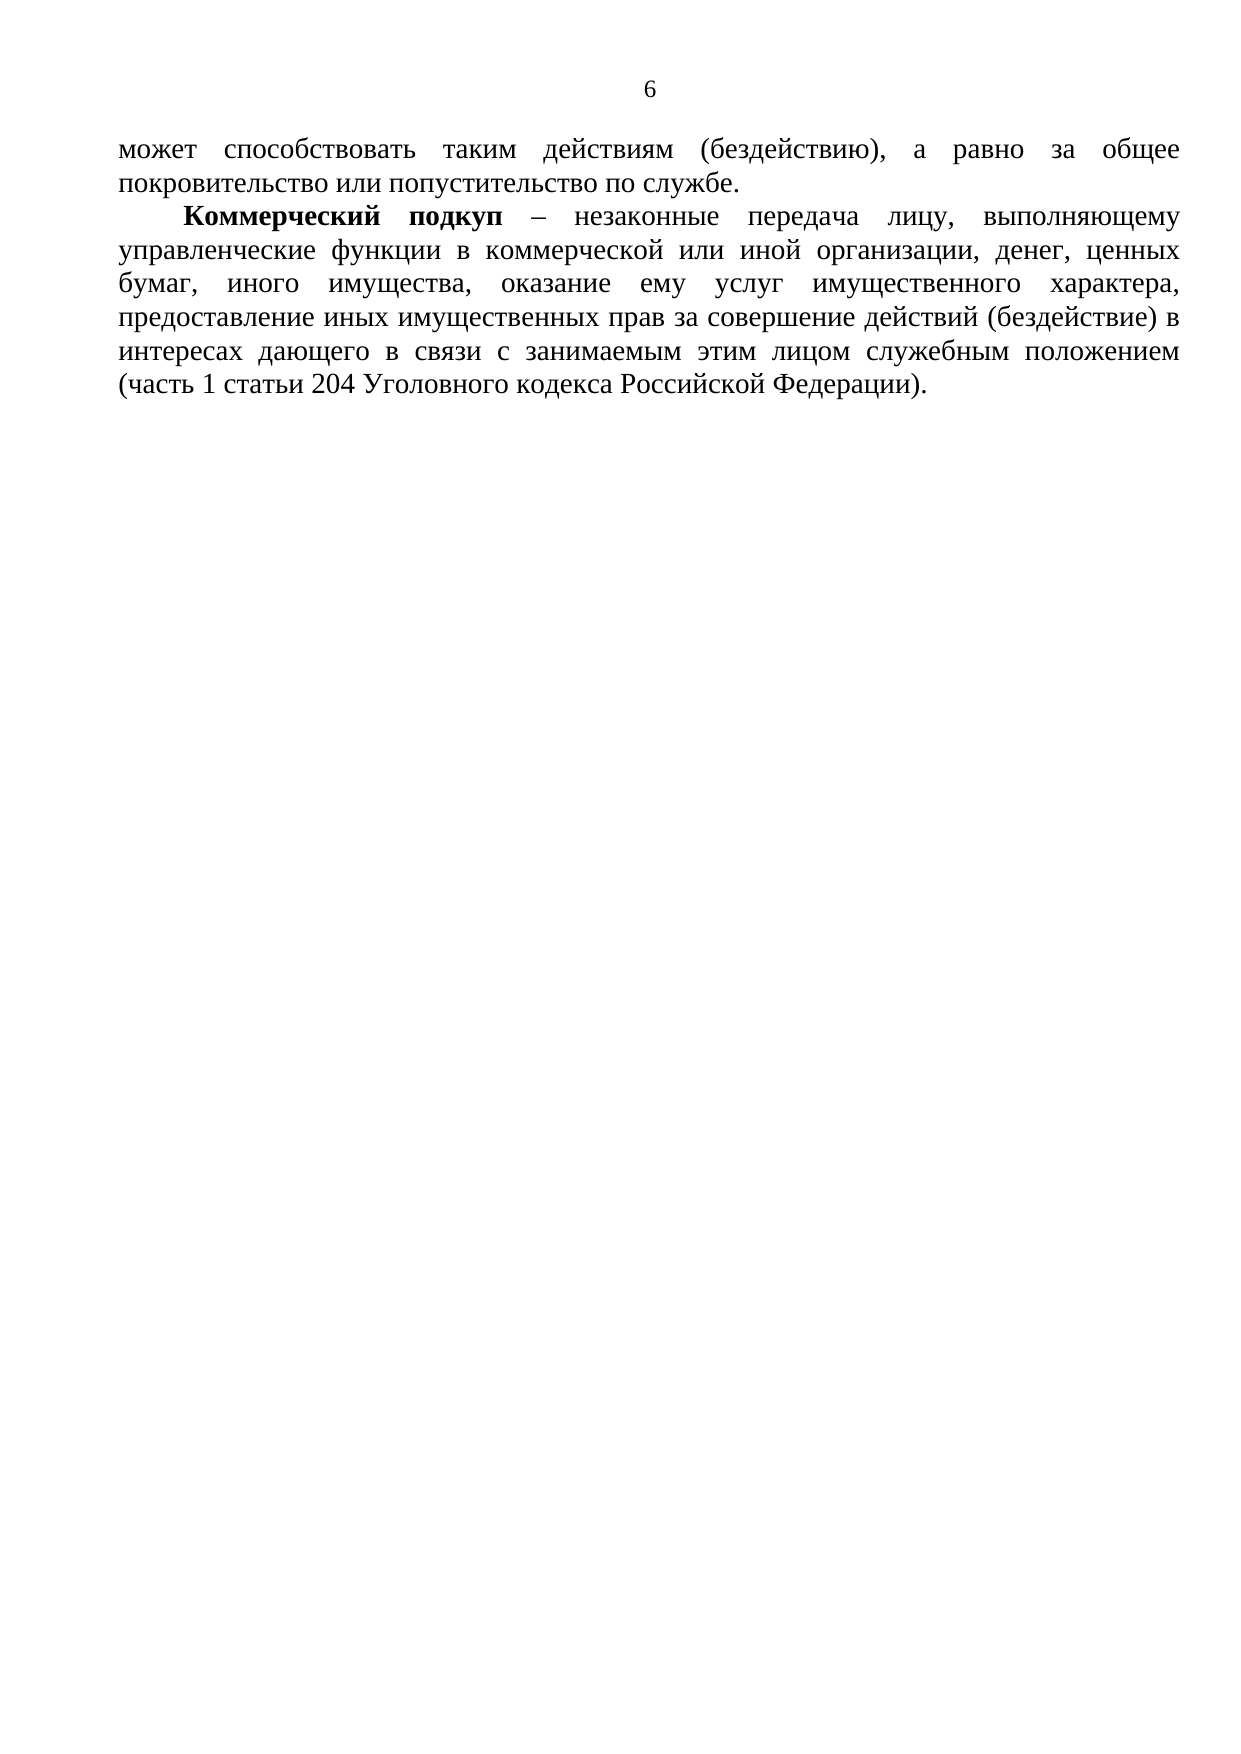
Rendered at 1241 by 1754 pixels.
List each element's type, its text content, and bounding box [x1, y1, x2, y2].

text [118, 131, 1181, 198]
text Коммерческий подкуп – незаконные передача лицу, выполняющему управленческие функции в коммерческой или иной организации, денег, ценных бумаг, иного имущества, оказание ему услуг имущественного характера, предоставление иных имущественных прав за совершение действий (бездействие) в интересах дающего в связи с занимаемым этим лицом служебным положением (часть 1 статьи 204 Уголовного кодекса Российской Федерации). [118, 198, 1181, 400]
